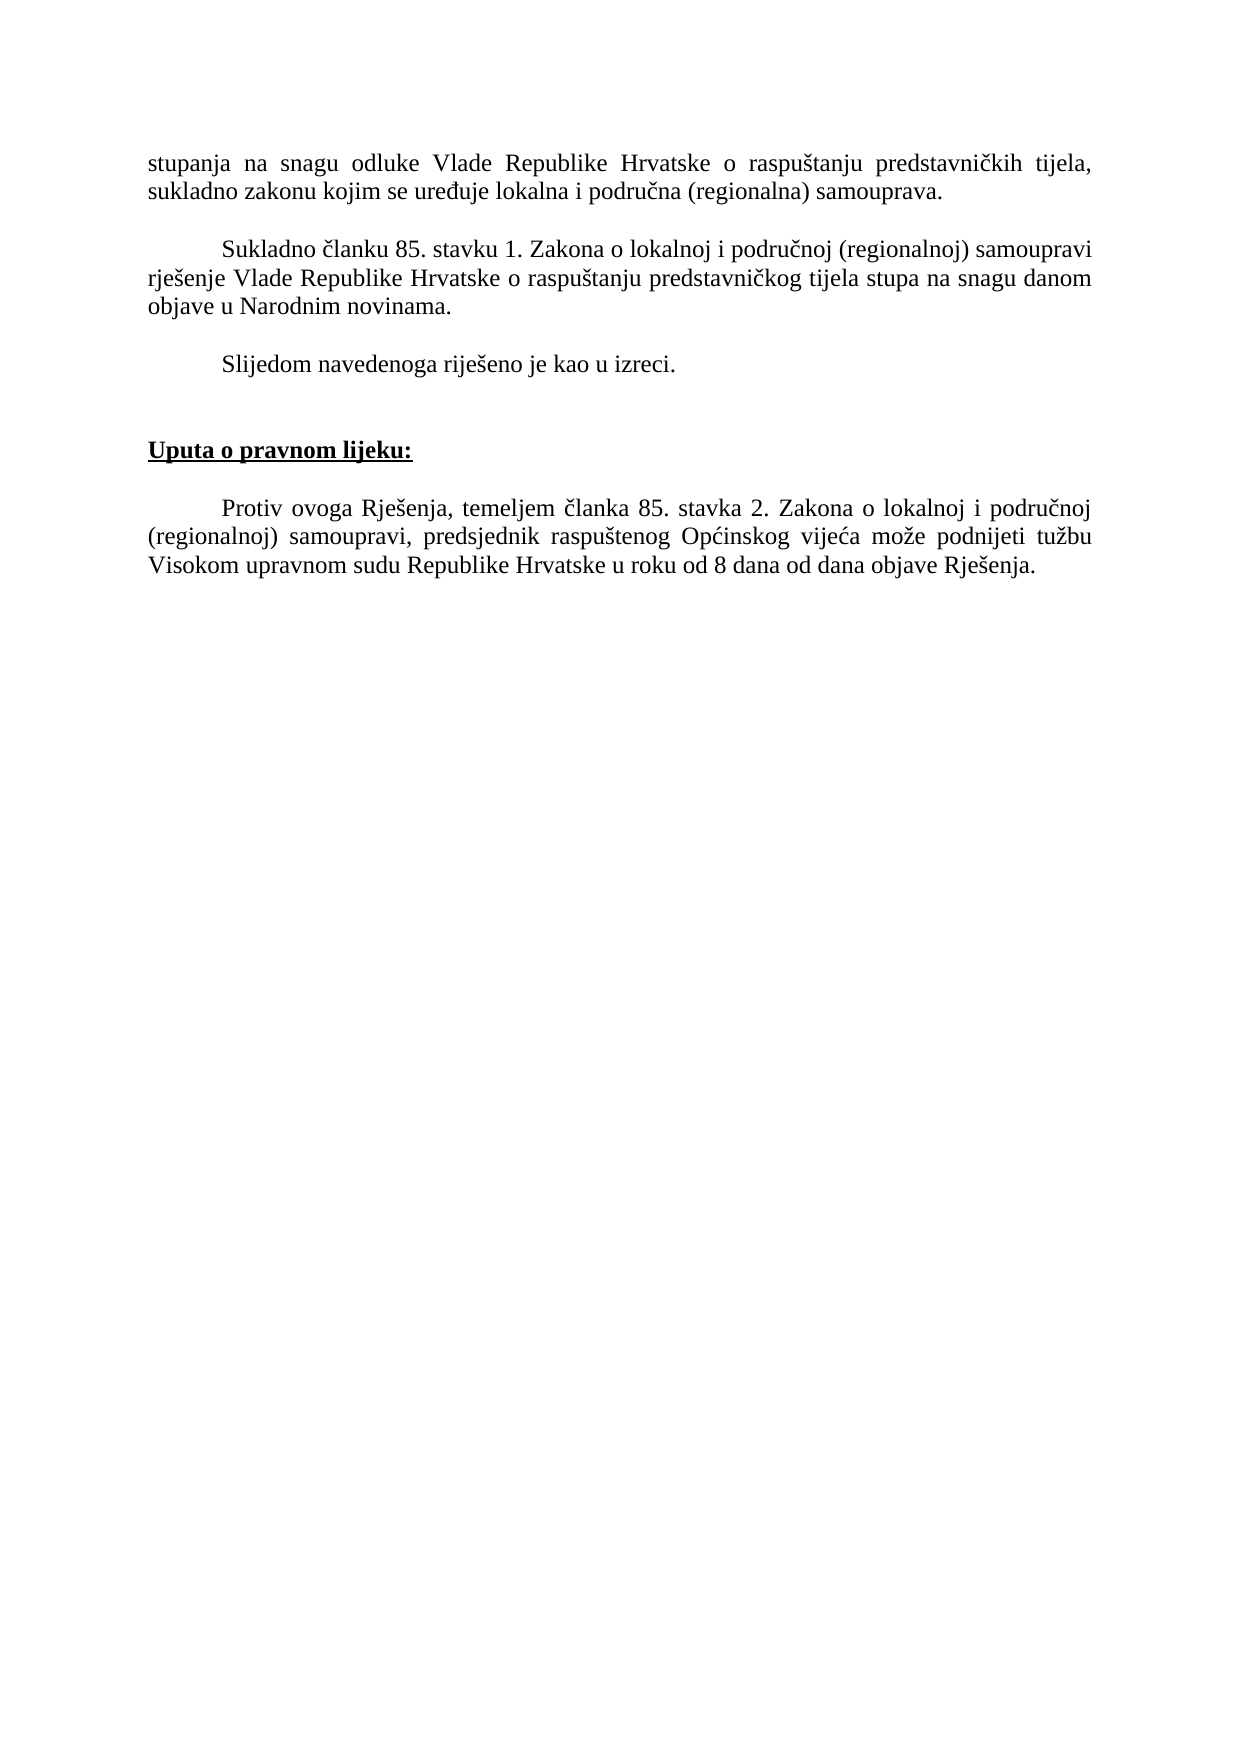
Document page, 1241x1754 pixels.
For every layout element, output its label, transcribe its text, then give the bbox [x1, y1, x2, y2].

text Uputa o pravnom lijeku: [148, 435, 1093, 464]
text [148, 148, 1093, 205]
text Protiv ovoga Rješenja, temeljem članka 85. stavka 2. Zakona o lokalnoj i područnoj (regionalnoj) samoupravi, predsjednik raspuštenog Općinskog vijeća može podnijeti tužbu Visokom upravnom sudu Republike Hrvatske u roku od 8 dana od dana objave Rješenja. [148, 493, 1093, 579]
text Slijedom navedenoga riješeno je kao u izreci. [148, 349, 1093, 378]
text Sukladno članku 85. stavku 1. Zakona o lokalnoj i područnoj (regionalnoj) samoupravi rješenje Vlade Republike Hrvatske o raspuštanju predstavničkog tijela stupa na snagu danom objave u Narodnim novinama. [148, 234, 1093, 320]
